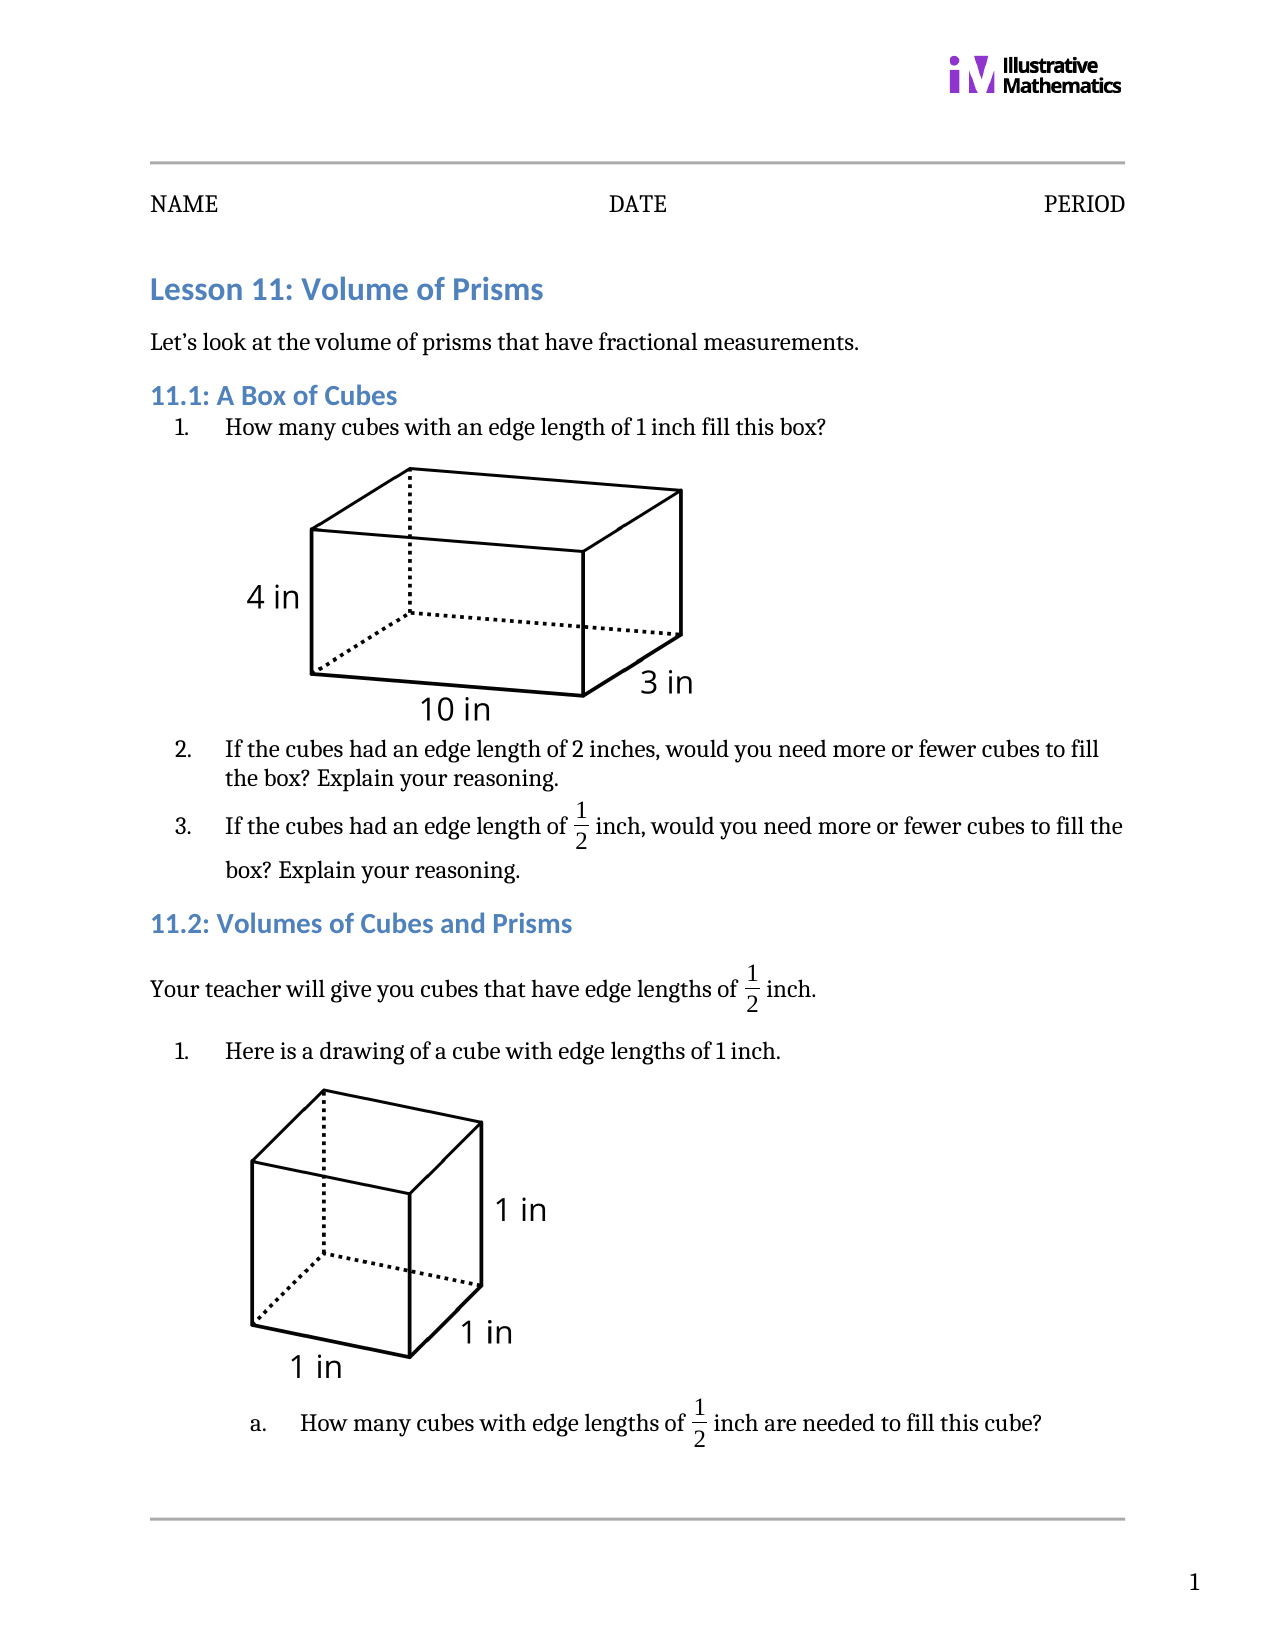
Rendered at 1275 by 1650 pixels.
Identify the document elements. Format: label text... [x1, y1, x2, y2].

text Let’s look at the volume of prisms that have fractional measurements. [150, 328, 1125, 357]
list How many cubes with edge lengths of inch are needed to fill this cube? [250, 1394, 1125, 1453]
list If the cubes had an edge length of 2 inches, would you need more or fewer cubes to fill the box? Explain your reasoning. [175, 735, 1125, 793]
subtitle 11.1: A Box of Cubes [150, 377, 1125, 413]
text Your teacher will give you cubes that have edge lengths of inch. [150, 959, 1125, 1018]
list If the cubes had an edge length of inch, would you need more or fewer cubes to fill the box? Explain your reasoning. [175, 797, 1125, 884]
picture [949, 55, 1121, 93]
list Here is a drawing of a cube with edge lengths of 1 inch. [175, 1037, 1125, 1066]
picture [243, 462, 701, 726]
subtitle Lesson 11: Volume of Prisms [150, 268, 1125, 309]
subtitle 11.2: Volumes of Cubes and Prisms [150, 905, 1125, 941]
list How many cubes with an edge length of 1 inch fill this box? [175, 413, 1125, 442]
picture [243, 1086, 551, 1384]
